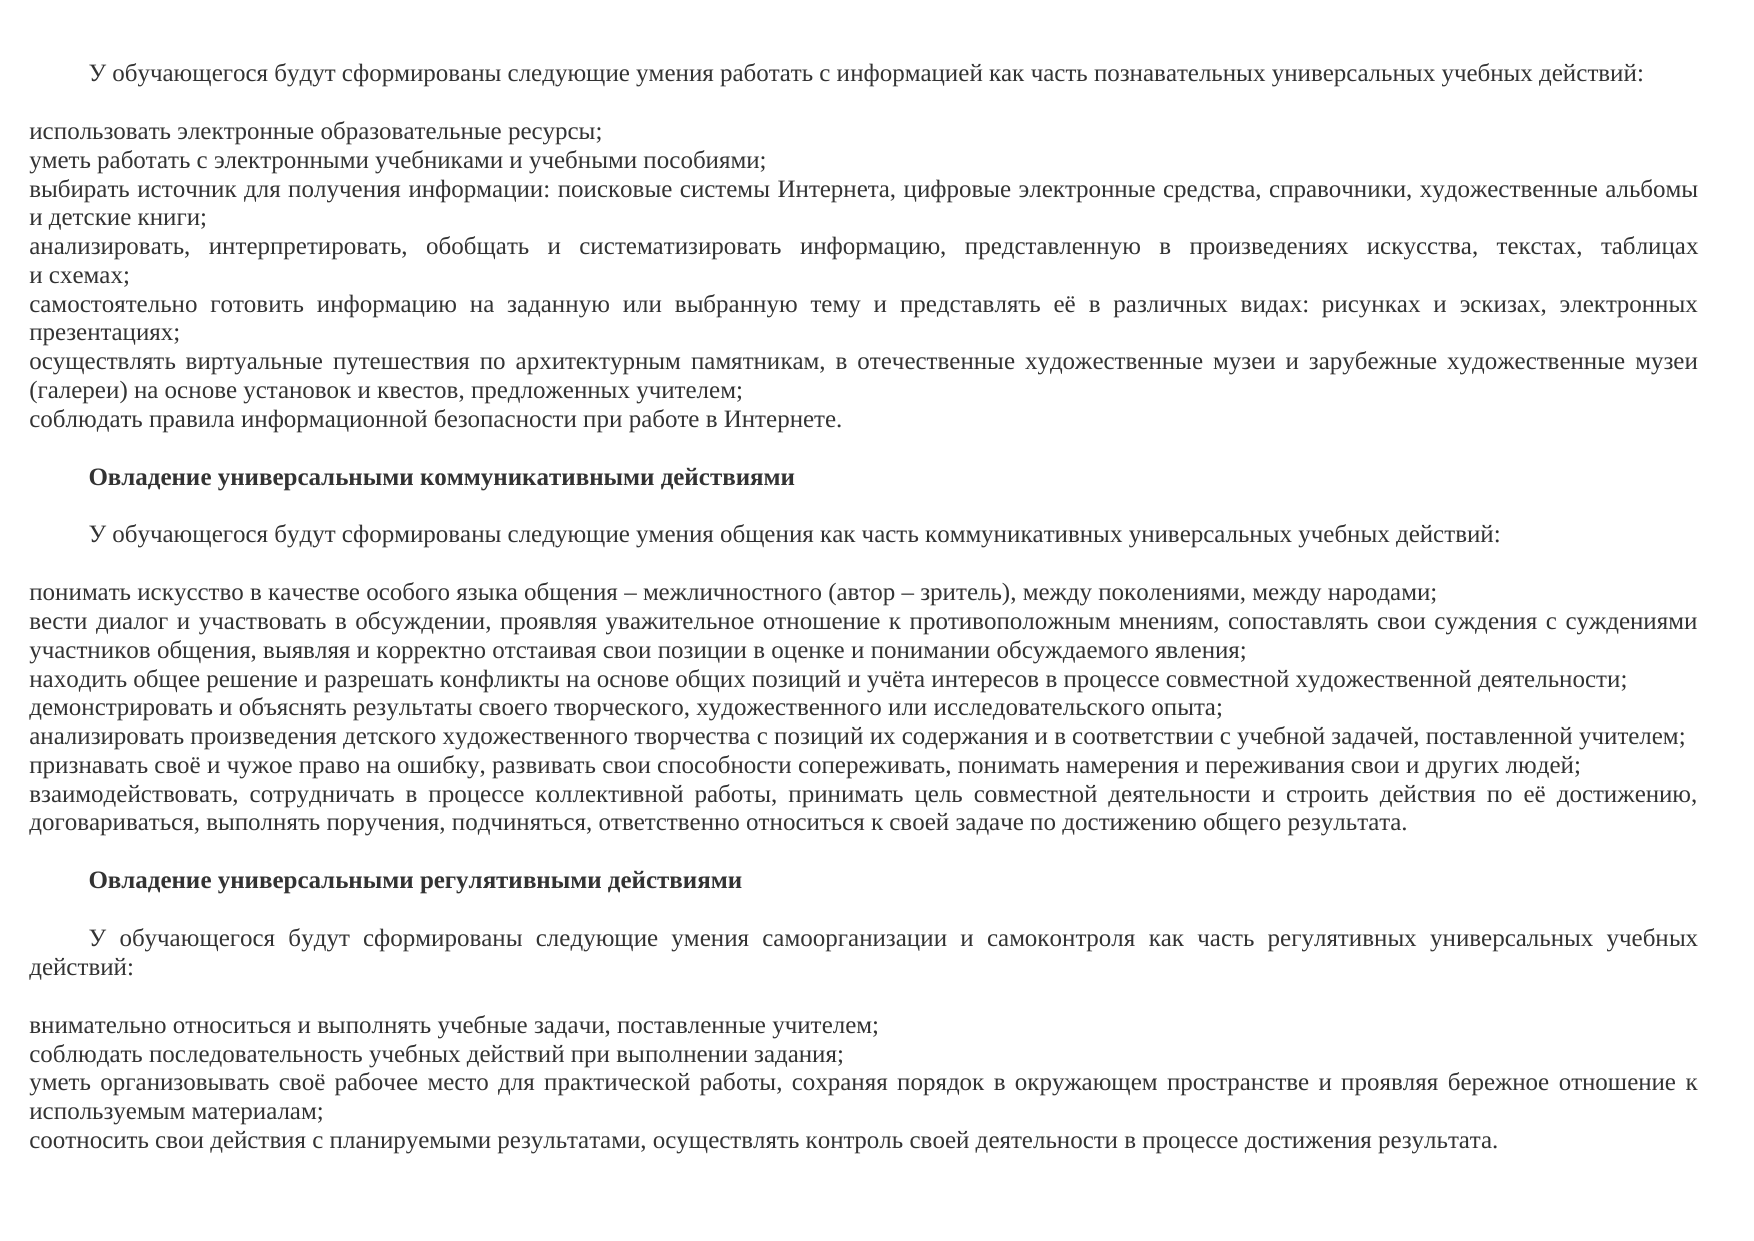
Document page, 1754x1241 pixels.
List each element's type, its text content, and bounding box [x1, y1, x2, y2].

list самостоятельно готовить информацию на заданную или выбранную тему и представлять её в различных видах: рисунках и эскизах, электронных презентациях; [0, 289, 1700, 346]
text Овладение универсальными регулятивными действиями [29, 865, 1700, 894]
list выбирать источник для получения информации: поисковые системы Интернета, цифровые электронные средства, справочники, художественные альбомы и детские книги; [0, 174, 1700, 231]
list использовать электронные образовательные ресурсы; [0, 116, 1700, 145]
list уметь работать с электронными учебниками и учебными пособиями; [0, 145, 1700, 174]
list взаимодействовать, сотрудничать в процессе коллективной работы, принимать цель совместной деятельности и строить действия по её достижению, договариваться, выполнять поручения, подчиняться, ответственно относиться к своей задаче по достижению общего результата. [0, 779, 1700, 836]
list соотносить свои действия с планируемыми результатами, осуществлять контроль своей деятельности в процессе достижения результата. [0, 1125, 1700, 1154]
text Овладение универсальными коммуникативными действиями [29, 462, 1700, 490]
text У обучающегося будут сформированы следующие умения самоорганизации и самоконтроля как часть регулятивных универсальных учебных действий: [29, 923, 1700, 981]
list понимать искусство в качестве особого языка общения – межличностного (автор – зритель), между поколениями, между народами; [0, 577, 1700, 606]
list вести диалог и участвовать в обсуждении, проявляя уважительное отношение к противоположным мнениям, сопоставлять свои суждения с суждениями участников общения, выявляя и корректно отстаивая свои позиции в оценке и понимании обсуждаемого явления; [0, 606, 1700, 664]
list демонстрировать и объяснять результаты своего творческого, художественного или исследовательского опыта; [0, 692, 1700, 721]
list внимательно относиться и выполнять учебные задачи, поставленные учителем; [0, 1010, 1700, 1039]
list анализировать произведения детского художественного творчества с позиций их содержания и в соответствии с учебной задачей, поставленной учителем; [0, 721, 1700, 750]
list анализировать, интерпретировать, обобщать и систематизировать информацию, представленную в произведениях искусства, текстах, таблицах и схемах; [0, 231, 1700, 289]
list соблюдать последовательность учебных действий при выполнении задания; [0, 1039, 1700, 1067]
list признавать своё и чужое право на ошибку, развивать свои способности сопереживать, понимать намерения и переживания свои и других людей; [0, 750, 1700, 779]
list соблюдать правила информационной безопасности при работе в Интернете. [0, 404, 1700, 432]
list уметь организовывать своё рабочее место для практической работы, сохраняя порядок в окружающем пространстве и проявляя бережное отношение к используемым материалам; [0, 1067, 1700, 1125]
list осуществлять виртуальные путешествия по архитектурным памятникам, в отечественные художественные музеи и зарубежные художественные музеи (галереи) на основе установок и квестов, предложенных учителем; [0, 346, 1700, 404]
text У обучающегося будут сформированы следующие умения работать с информацией как часть познавательных универсальных учебных действий: [29, 58, 1700, 87]
text У обучающегося будут сформированы следующие умения общения как часть коммуникативных универсальных учебных действий: [29, 519, 1700, 548]
list находить общее решение и разрешать конфликты на основе общих позиций и учёта интересов в процессе совместной художественной деятельности; [0, 664, 1700, 692]
